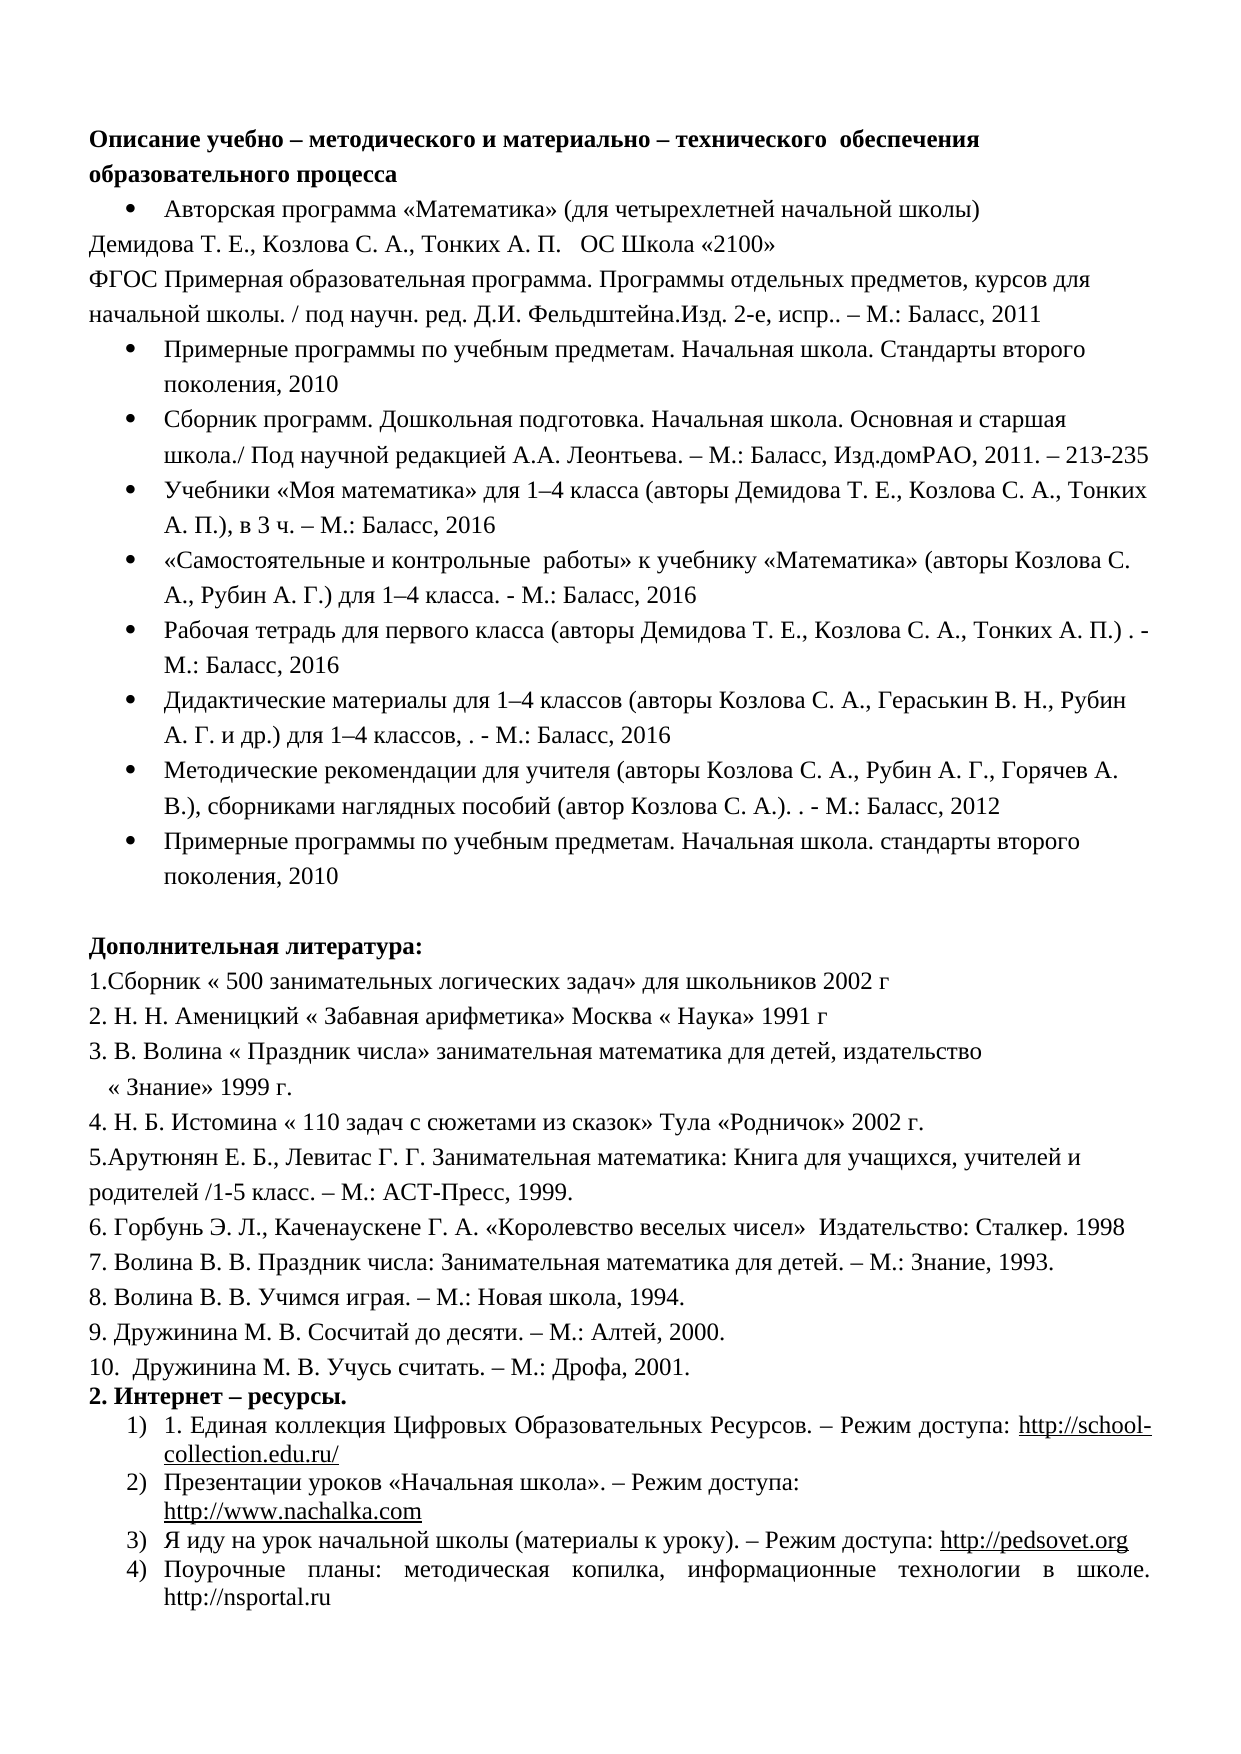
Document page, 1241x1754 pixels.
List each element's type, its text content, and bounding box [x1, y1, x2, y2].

text 3. В. Волина « Праздник числа» занимательная математика для детей, издательство [89, 1030, 1152, 1065]
text Описание учебно – методического и материально – технического обеспечения образовательного процесса [89, 117, 1152, 188]
list Презентации уроков «Начальная школа». – Режим доступа: [126, 1467, 1152, 1496]
list Дидактические материалы для 1–4 классов (авторы Козлова С. А., Гераськин В. Н., Рубин А. Г. и др.) для 1–4 классов, . - М.: Баласс, 2016 [126, 679, 1152, 749]
text Дополнительная литература: [89, 925, 1152, 960]
list Сборник программ. Дошкольная подготовка. Начальная школа. Основная и старшая школа./ Под научной редакцией А.А. Леонтьева. – М.: Баласс, Изд.домРАО, 2011. – 213-235 [126, 398, 1152, 468]
text http://www.nachalka.com [164, 1496, 1152, 1525]
list Авторская программа «Математика» (для четырехлетней начальной школы) [126, 188, 1152, 223]
list Примерные программы по учебным предметам. Начальная школа. стандарты второго поколения, 2010 [126, 819, 1152, 890]
text 6. Горбунь Э. Л., Каченаускене Г. А. «Королевство веселых чисел» Издательство: Сталкер. 1998 [89, 1206, 1152, 1241]
text « Знание» 1999 г. [89, 1065, 1152, 1100]
list Я иду на урок начальной школы (материалы к уроку). – Режим доступа: http://pedsovet.org [126, 1525, 1152, 1554]
text ФГОС Примерная образовательная программа. Программы отдельных предметов, курсов для начальной школы. / под научн. ред. Д.И. Фельдштейна.Изд. 2-е, испр.. – М.: Баласс, 2011 [89, 258, 1152, 328]
text 10. Дружинина М. В. Учусь считать. – М.: Дрофа, 2001. [89, 1346, 1152, 1381]
list Методические рекомендации для учителя (авторы Козлова С. А., Рубин А. Г., Горячев А. В.), сборниками наглядных пособий (автор Козлова С. А.). . - М.: Баласс, 2012 [126, 749, 1152, 819]
list Рабочая тетрадь для первого класса (авторы Демидова Т. Е., Козлова С. А., Тонких А. П.) . - М.: Баласс, 2016 [126, 609, 1152, 679]
text 4. Н. Б. Истомина « 110 задач с сюжетами из сказок» Тула «Родничок» 2002 г. [89, 1100, 1152, 1135]
text 1.Сборник « 500 занимательных логических задач» для школьников 2002 г [89, 960, 1152, 995]
list 1. Единая коллекция Цифровых Образовательных Ресурсов. – Режим доступа: http://school-collection.edu.ru/ [126, 1410, 1152, 1467]
text 7. Волина В. В. Праздник числа: Занимательная математика для детей. – М.: Знание, 1993. [89, 1241, 1152, 1276]
text 2. Интернет – ресурсы. [89, 1381, 1152, 1410]
text 2. Н. Н. Аменицкий « Забавная арифметика» Москва « Наука» 1991 г [89, 995, 1152, 1030]
list Учебники «Моя математика» для 1–4 класса (авторы Демидова Т. Е., Козлова С. А., Тонких А. П.), в 3 ч. – М.: Баласс, 2016 [126, 468, 1152, 539]
list Поурочные планы: методическая копилка, информационные технологии в школе. http://nsportal.ru [126, 1554, 1152, 1611]
text 9. Дружинина М. В. Сосчитай до десяти. – М.: Алтей, 2000. [89, 1311, 1152, 1346]
list «Самостоятельные и контрольные работы» к учебнику «Математика» (авторы Козлова С. А., Рубин А. Г.) для 1–4 класса. - М.: Баласс, 2016 [126, 539, 1152, 609]
text 8. Волина В. В. Учимся играя. – М.: Новая школа, 1994. [89, 1276, 1152, 1311]
text 5.Арутюнян Е. Б., Левитас Г. Г. Занимательная математика: Книга для учащихся, учителей и родителей /1-5 класс. – М.: АСТ-Пресс, 1999. [89, 1135, 1152, 1206]
text Демидова Т. Е., Козлова С. А., Тонких А. П. ОС Школа «2100» [89, 223, 1152, 258]
list Примерные программы по учебным предметам. Начальная школа. Стандарты второго поколения, 2010 [126, 328, 1152, 398]
